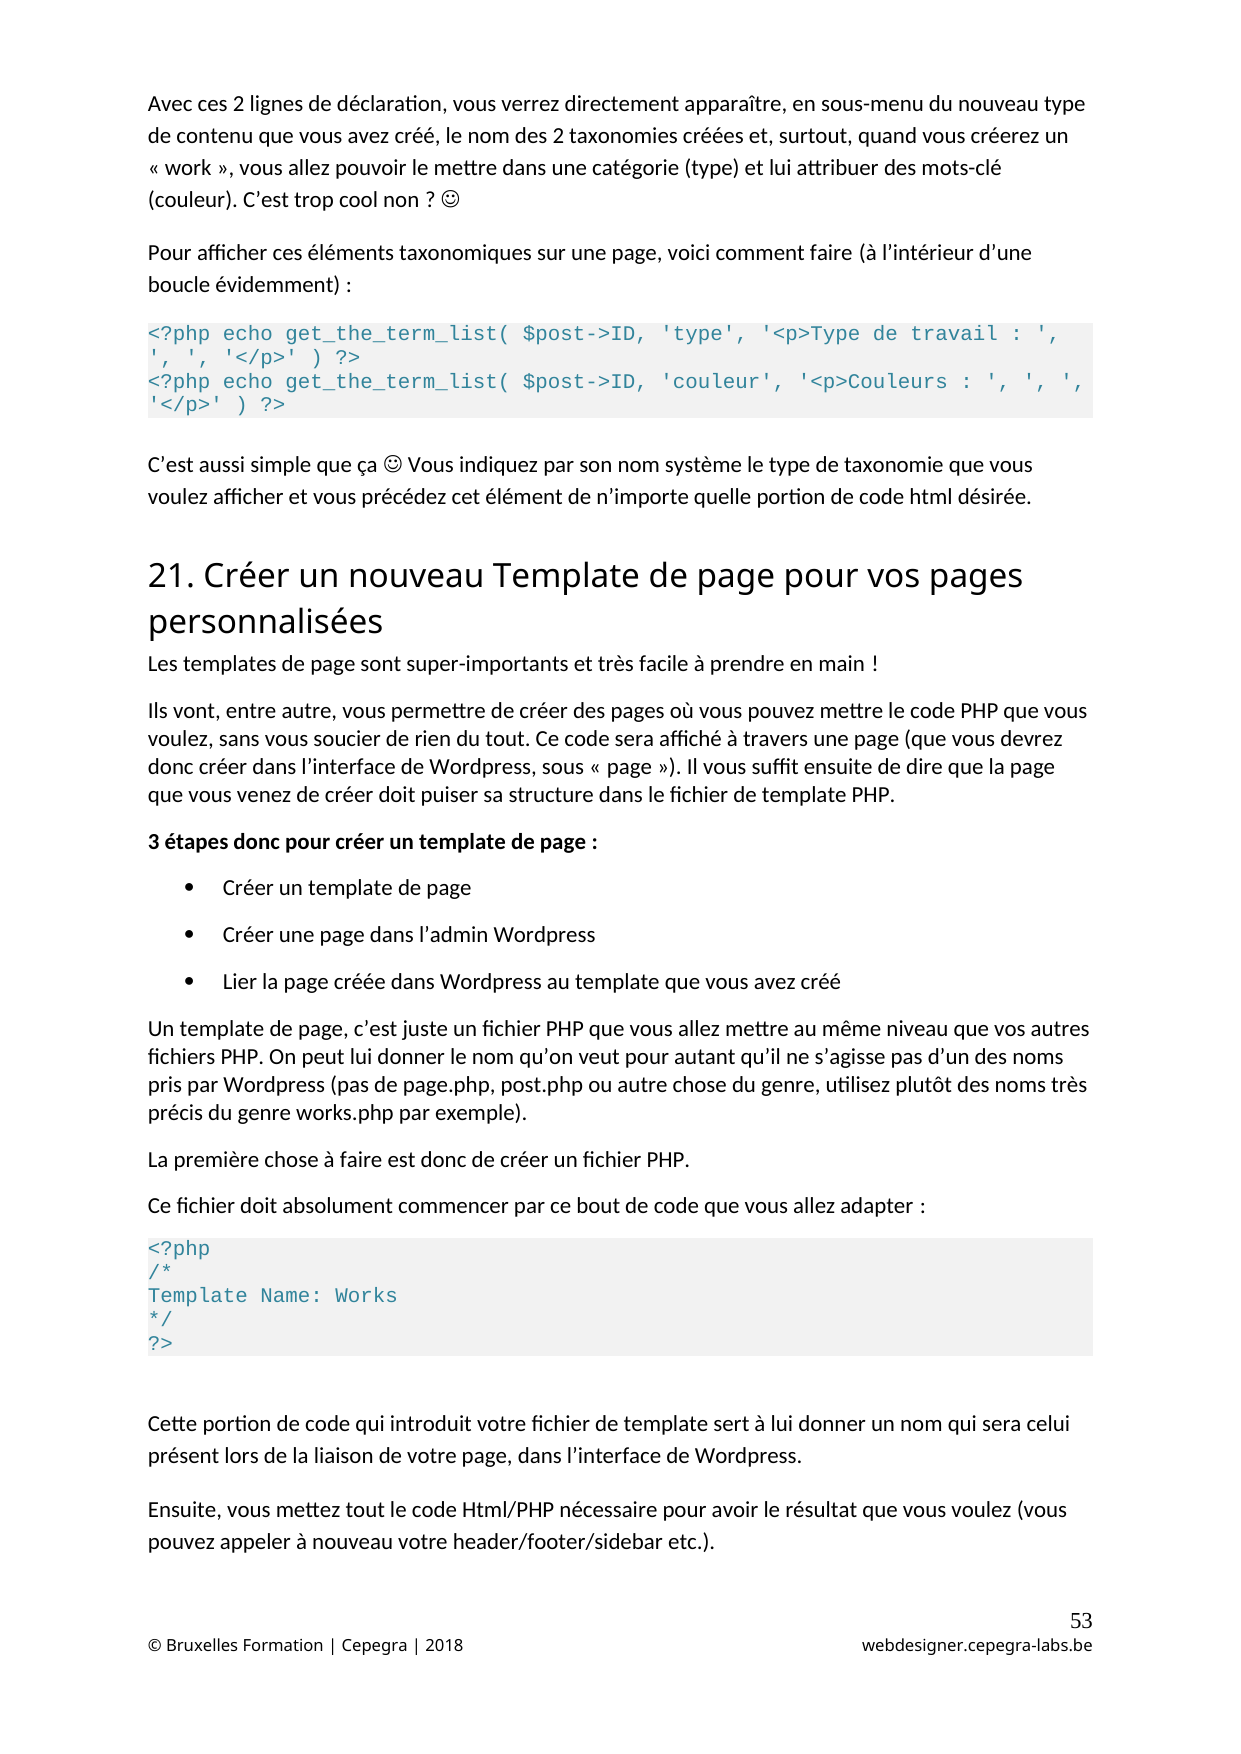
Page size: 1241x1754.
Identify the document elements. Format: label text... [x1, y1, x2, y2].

text Cette portion de code qui introduit votre fichier de template sert à lui donner un nom qui sera celui présent lors de la liaison de votre page, dans l’interface de Wordpress. [148, 1409, 1093, 1470]
text Un template de page, c’est juste un fichier PHP que vous allez mettre au même niveau que vos autres fichiers PHP. On peut lui donner le nom qu’on veut pour autant qu’il ne s’agisse pas d’un des noms pris par Wordpress (pas de page.php, post.php ou autre chose du genre, utilisez plutôt des noms très précis du genre works.php par exemple). [148, 1014, 1093, 1126]
text 3 étapes donc pour créer un template de page : [148, 827, 1093, 855]
subtitle 21. Créer un nouveau Template de page pour vos pages personnalisées [148, 552, 1093, 643]
text Ils vont, entre autre, vous permettre de créer des pages où vous pouvez mettre le code PHP que vous voulez, sans vous soucier de rien du tout. Ce code sera affiché à travers une page (que vous devrez donc créer dans l’interface de Wordpress, sous « page »). Il vous suffit ensuite de dire que la page que vous venez de créer doit puiser sa structure dans le fichier de template PHP. [148, 696, 1093, 808]
subtitle <?php /* Template Name: Works */ [148, 1238, 1093, 1333]
list Créer un template de page [185, 873, 1093, 902]
text Ce fichier doit absolument commencer par ce bout de code que vous allez adapter : [148, 1191, 1093, 1219]
list Créer une page dans l’admin Wordpress [185, 920, 1093, 948]
list Lier la page créée dans Wordpress au template que vous avez créé [185, 967, 1093, 995]
text Pour afficher ces éléments taxonomiques sur une page, voici comment faire (à l’intérieur d’une boucle évidemment) : [148, 238, 1093, 298]
subtitle <?php echo get_the_term_list( $post->ID, 'type', '<p>Type de travail : ', ', ', '</p>' ) ?> <?php echo get_the_term_list( $post->ID, 'couleur', '<p>Couleurs : ', ', ', '</p>' ) ?> [148, 323, 1093, 418]
text C’est aussi simple que ça Vous indiquez par son nom système le type de taxonomie que vous voulez afficher et vous précédez cet élément de n’importe quelle portion de code html désirée. [148, 418, 1093, 510]
text Ensuite, vous mettez tout le code Html/PHP nécessaire pour avoir le résultat que vous voulez (vous pouvez appeler à nouveau votre header/footer/sidebar etc.). [148, 1495, 1093, 1555]
text La première chose à faire est donc de créer un fichier PHP. [148, 1145, 1093, 1173]
subtitle ?> [148, 1333, 1093, 1356]
text Avec ces 2 lignes de déclaration, vous verrez directement apparaître, en sous-menu du nouveau type de contenu que vous avez créé, le nom des 2 taxonomies créées et, surtout, quand vous créerez un « work », vous allez pouvoir le mettre dans une catégorie (type) et lui attribuer des mots-clé (couleur). C’est trop cool non ? [148, 89, 1093, 213]
text Les templates de page sont super-importants et très facile à prendre en main ! [148, 649, 1093, 677]
